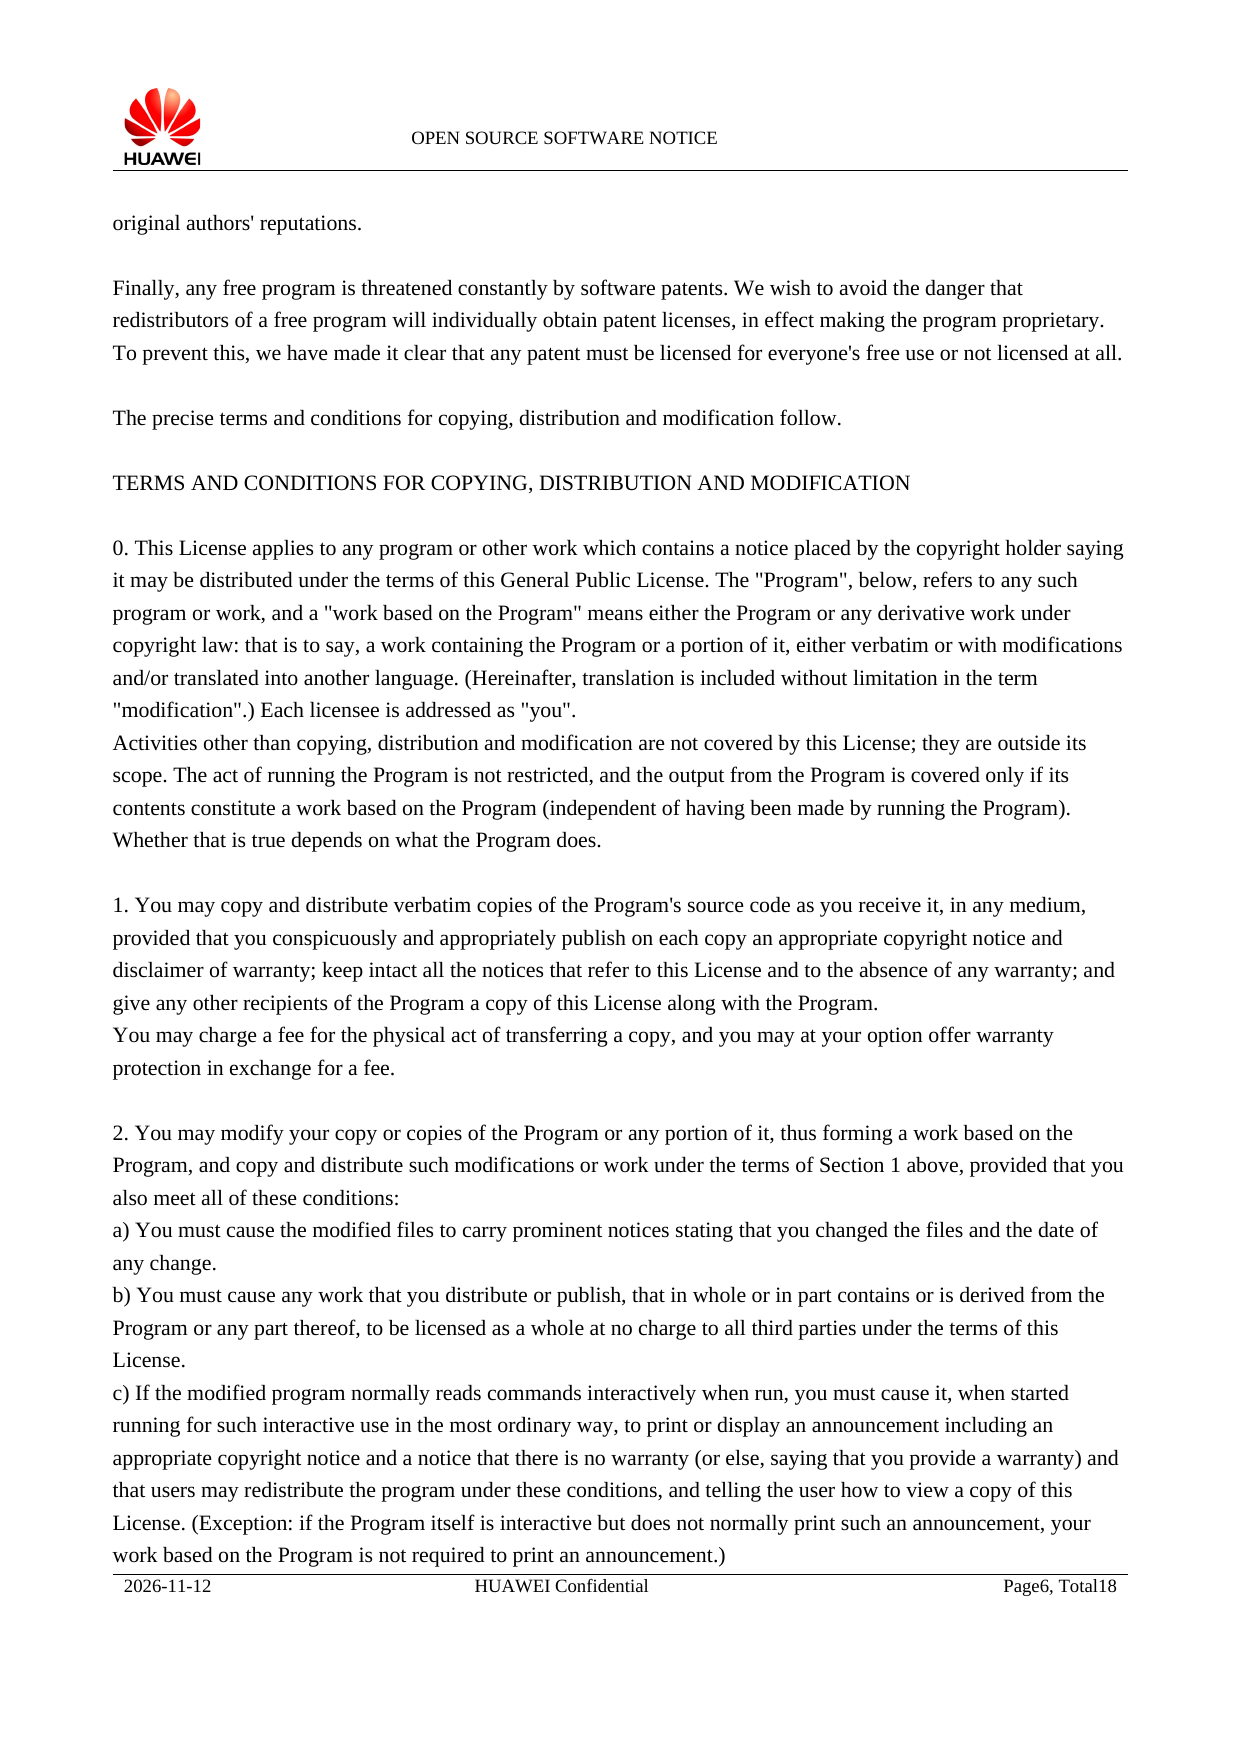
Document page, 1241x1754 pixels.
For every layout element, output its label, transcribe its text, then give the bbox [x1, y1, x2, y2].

picture [124, 88, 201, 165]
